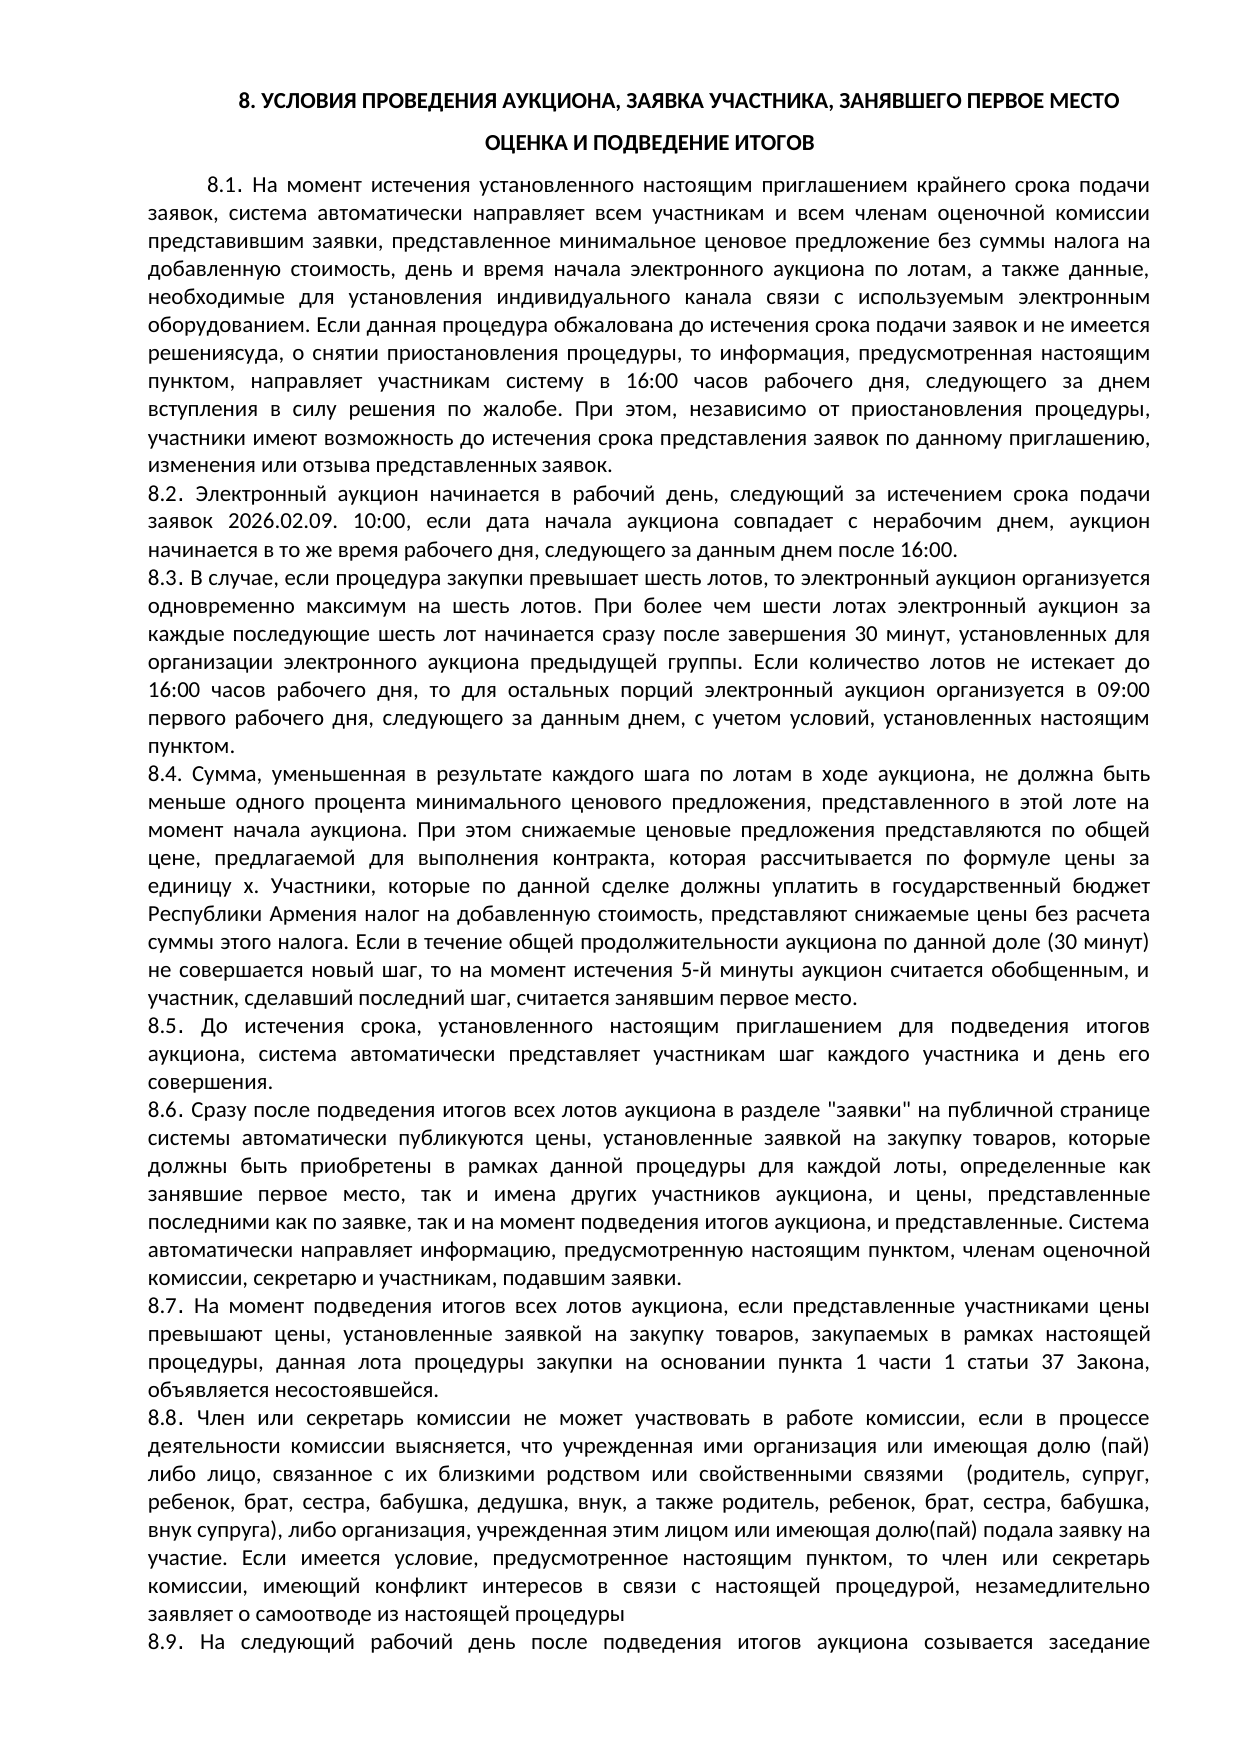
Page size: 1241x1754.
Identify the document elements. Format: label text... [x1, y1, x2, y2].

text 8.5․ До истечения срока, установленного настоящим приглашением для подведения итогов аукциона, система автоматически представляет участникам шаг каждого участника и день его совершения. [148, 1011, 1152, 1095]
text 8.6․ Сразу после подведения итогов всех лотов аукциона в разделе "заявки" на публичной странице системы автоматически публикуются цены, установленные заявкой на закупку товаров, которые должны быть приобретены в рамках данной процедуры для каждой лоты, определенные как занявшие первое место, так и имена других участников аукциона, и цены, представленные последними как по заявке, так и на момент подведения итогов аукциона, и представленные. Система автоматически направляет информацию, предусмотренную настоящим пунктом, членам оценочной комиссии, секретарю и участникам, подавшим заявки. [148, 1095, 1152, 1291]
text 8.2․ Электронный аукцион начинается в рабочий день, следующий за истечением срока подачи заявок 2026.02.09. 10:00 , если дата начала аукциона совпадает с нерабочим днем, аукцион начинается в то же время рабочего дня, следующего за данным днем после 16:00. [148, 479, 1152, 563]
text 8.7․ На момент подведения итогов всех лотов аукциона, если представленные участниками цены превышают цены, установленные заявкой на закупку товаров, закупаемых в рамках настоящей процедуры, данная лота процедуры закупки на основании пункта 1 части 1 статьи 37 Закона, объявляется несостоявшейся. [148, 1291, 1152, 1403]
text 8. УСЛОВИЯ ПРОВЕДЕНИЯ АУКЦИОНА, ЗАЯВКА УЧАСТНИКА, ЗАНЯВШЕГО ПЕРВОЕ МЕСТО ОЦЕНКА И ПОДВЕДЕНИЕ ИТОГОВ [148, 86, 1152, 156]
text 8.4. Сумма, уменьшенная в результате каждого шага по лотам в ходе аукциона, не должна быть меньше одного процента минимального ценового предложения, представленного в этой лоте на момент начала аукциона. При этом снижаемые ценовые предложения представляются по общей цене, предлагаемой для выполнения контракта, которая рассчитывается по формуле цены за единицу x. Участники, которые по данной сделке должны уплатить в государственный бюджет Республики Армения налог на добавленную стоимость, представляют снижаемые цены без расчета суммы этого налога. Если в течение общей продолжительности аукциона по данной доле (30 минут) не совершается новый шаг, то на момент истечения 5-й минуты аукцион считается обобщенным, и участник, сделавший последний шаг, считается занявшим первое место. [148, 759, 1152, 1011]
text 8.1․ На момент истечения установленного настоящим приглашением крайнего срока подачи заявок, система автоматически направляет всем участникам и всем членам оценочной комиссии представившим заявки, представленное минимальное ценовое предложение без суммы налога на добавленную стоимость, день и время начала электронного аукциона по лотам, а также данные, необходимые для установления индивидуального канала связи с используемым электронным оборудованием. Если данная процедура обжалована до истечения срока подачи заявок и не имеется решениясуда, о снятии приостановления процедуры, то информация, предусмотренная настоящим пунктом, направляет участникам систему в 16:00 часов рабочего дня, следующего за днем вступления в силу решения по жалобе. При этом, независимо от приостановления процедуры, участники имеют возможность до истечения срока представления заявок по данному приглашению, изменения или отзыва представленных заявок. [148, 170, 1152, 479]
text 8.3․ В случае, если процедура закупки превышает шесть лотов, то электронный аукцион организуется одновременно максимум на шесть лотов. При более чем шести лотах электронный аукцион за каждые последующие шесть лот начинается сразу после завершения 30 минут, установленных для организации электронного аукциона предыдущей группы. Если количество лотов не истекает до 16:00 часов рабочего дня, то для остальных порций электронный аукцион организуется в 09:00 первого рабочего дня, следующего за данным днем, с учетом условий, установленных настоящим пунктом. [148, 563, 1152, 759]
text 8.8․ Член или секретарь комиссии не может участвовать в работе комиссии, если в процессе деятельности комиссии выясняется, что учрежденная ими организация или имеющая долю (пай) либо лицо, связанное с их близкими родством или свойственными связями (родитель, супруг, ребенок, брат, сестра, бабушка, дедушка, внук, а также родитель, ребенок, брат, сестра, бабушка, внук супруга), либо организация, учрежденная этим лицом или имеющая долю(пай) подала заявку на участие. Если имеется условие, предусмотренное настоящим пунктом, то член или секретарь комиссии, имеющий конфликт интересов в связи с настоящей процедурой, незамедлительно заявляет о самоотводе из настоящей процедуры [148, 1403, 1152, 1627]
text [148, 1627, 1152, 1656]
